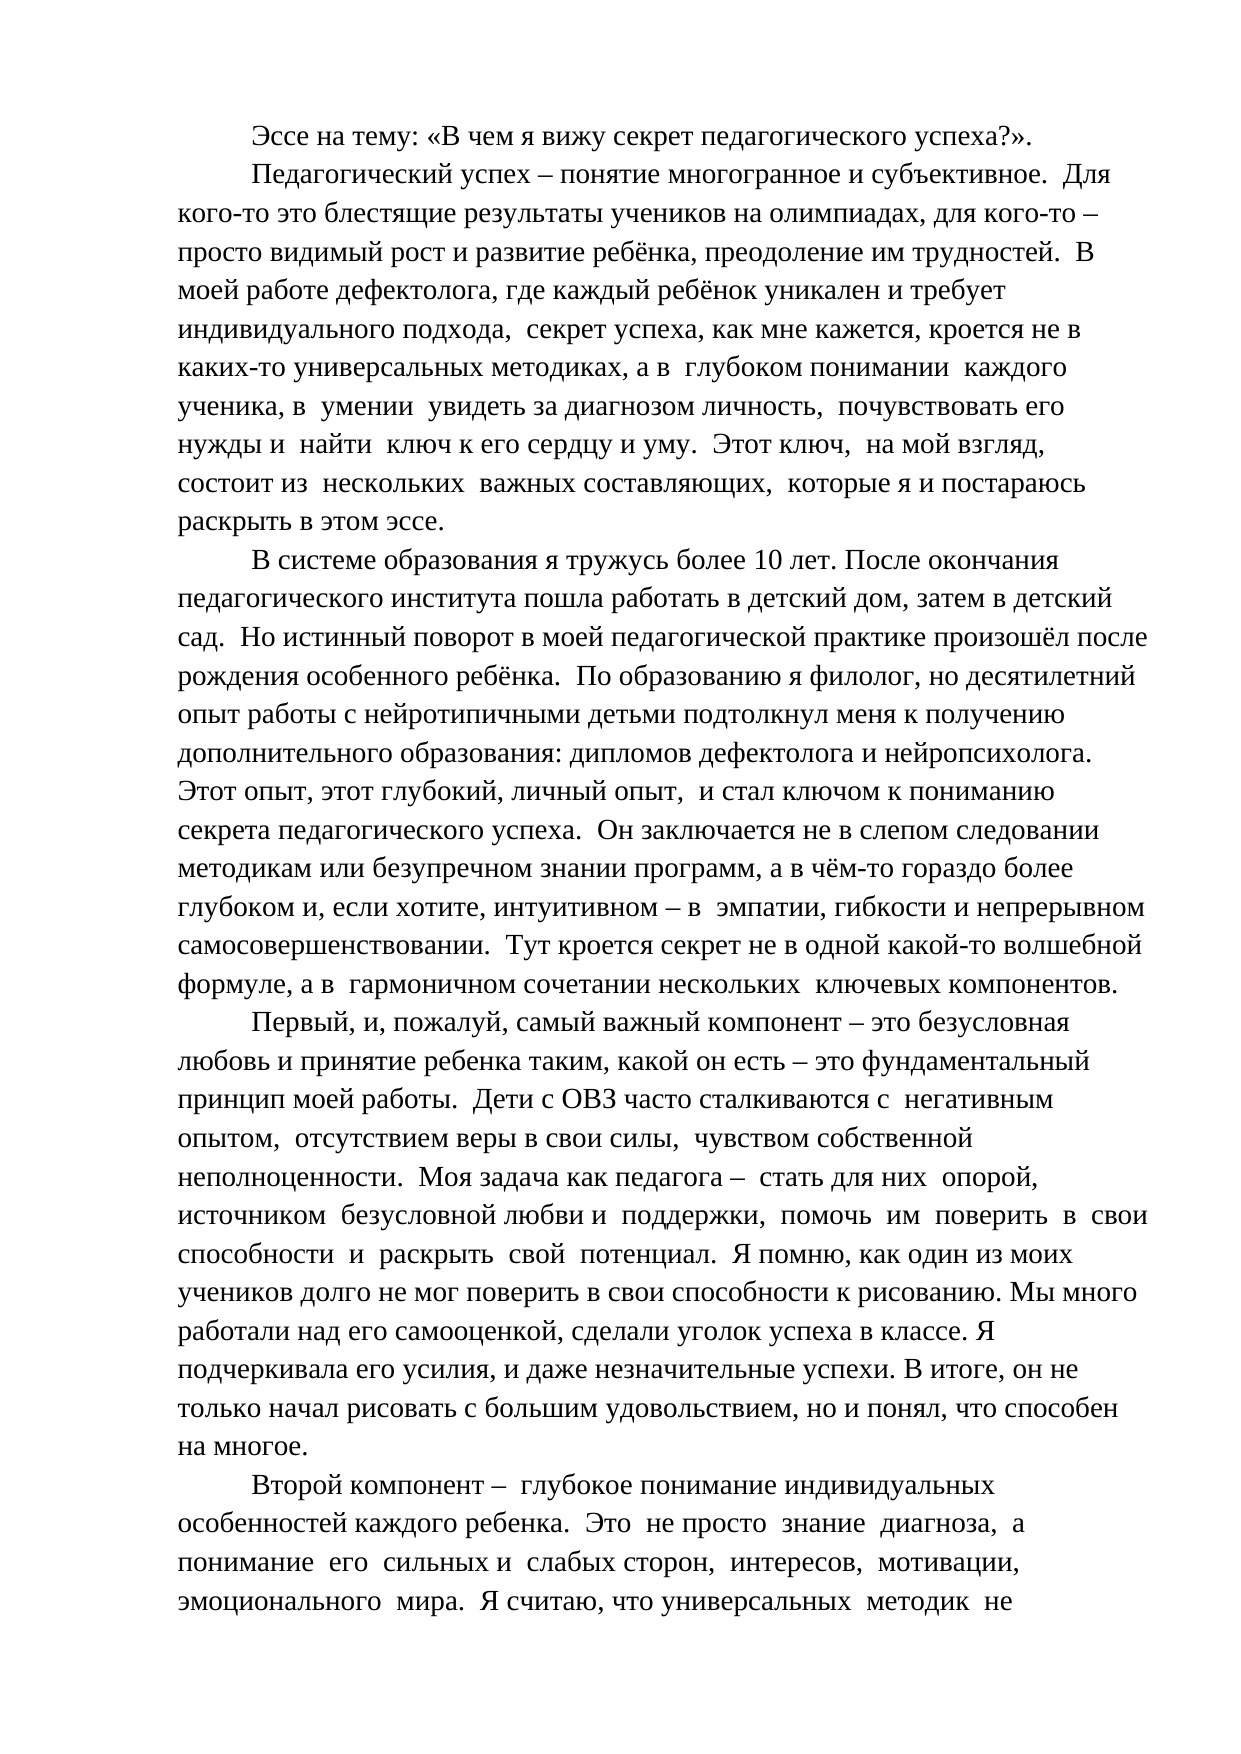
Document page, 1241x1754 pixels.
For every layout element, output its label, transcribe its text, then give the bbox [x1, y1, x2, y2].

text Эссе на тему: «В чем я вижу секрет педагогического успеха?». [177, 118, 1152, 152]
text Первый, и, пожалуй, самый важный компонент – это безусловная любовь и принятие ребенка таким, какой он есть – это фундаментальный принцип моей работы. Дети с ОВЗ часто сталкиваются с негативным опытом, отсутствием веры в свои силы, чувством собственной неполноценности. Моя задача как педагога – стать для них опорой, источником безусловной любви и поддержки, помочь им поверить в свои способности и раскрыть свой потенциал. Я помню, как один из моих учеников долго не мог поверить в свои способности к рисованию. Мы много работали над его самооценкой, сделали уголок успеха в классе. Я подчеркивала его усилия, и даже незначительные успехи. В итоге, он не только начал рисовать с большим удовольствием, но и понял, что способен на многое. [177, 1004, 1152, 1462]
text Педагогический успех – понятие многогранное и субъективное. Для кого-то это блестящие результаты учеников на олимпиадах, для кого-то – просто видимый рост и развитие ребёнка, преодоление им трудностей. В моей работе дефектолога, где каждый ребёнок уникален и требует индивидуального подхода, секрет успеха, как мне кажется, кроется не в каких-то универсальных методиках, а в глубоком понимании каждого ученика, в умении увидеть за диагнозом личность, почувствовать его нужды и найти ключ к его сердцу и уму. Этот ключ, на мой взгляд, состоит из нескольких важных составляющих, которые я и постараюсь раскрыть в этом эссе. [177, 157, 1152, 537]
text В системе образования я тружусь более 10 лет. После окончания педагогического института пошла работать в детский дом, затем в детский сад. Но истинный поворот в моей педагогической практике произошёл после рождения особенного ребёнка. По образованию я филолог, но десятилетний опыт работы с нейротипичными детьми подтолкнул меня к получению дополнительного образования: дипломов дефектолога и нейропсихолога. Этот опыт, этот глубокий, личный опыт, и стал ключом к пониманию секрета педагогического успеха. Он заключается не в слепом следовании методикам или безупречном знании программ, а в чём-то гораздо более глубоком и, если хотите, интуитивном – в эмпатии, гибкости и непрерывном самосовершенствовании. Тут кроется секрет не в одной какой-то волшебной формуле, а в гармоничном сочетании нескольких ключевых компонентов. [177, 542, 1152, 999]
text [177, 1467, 1152, 1616]
